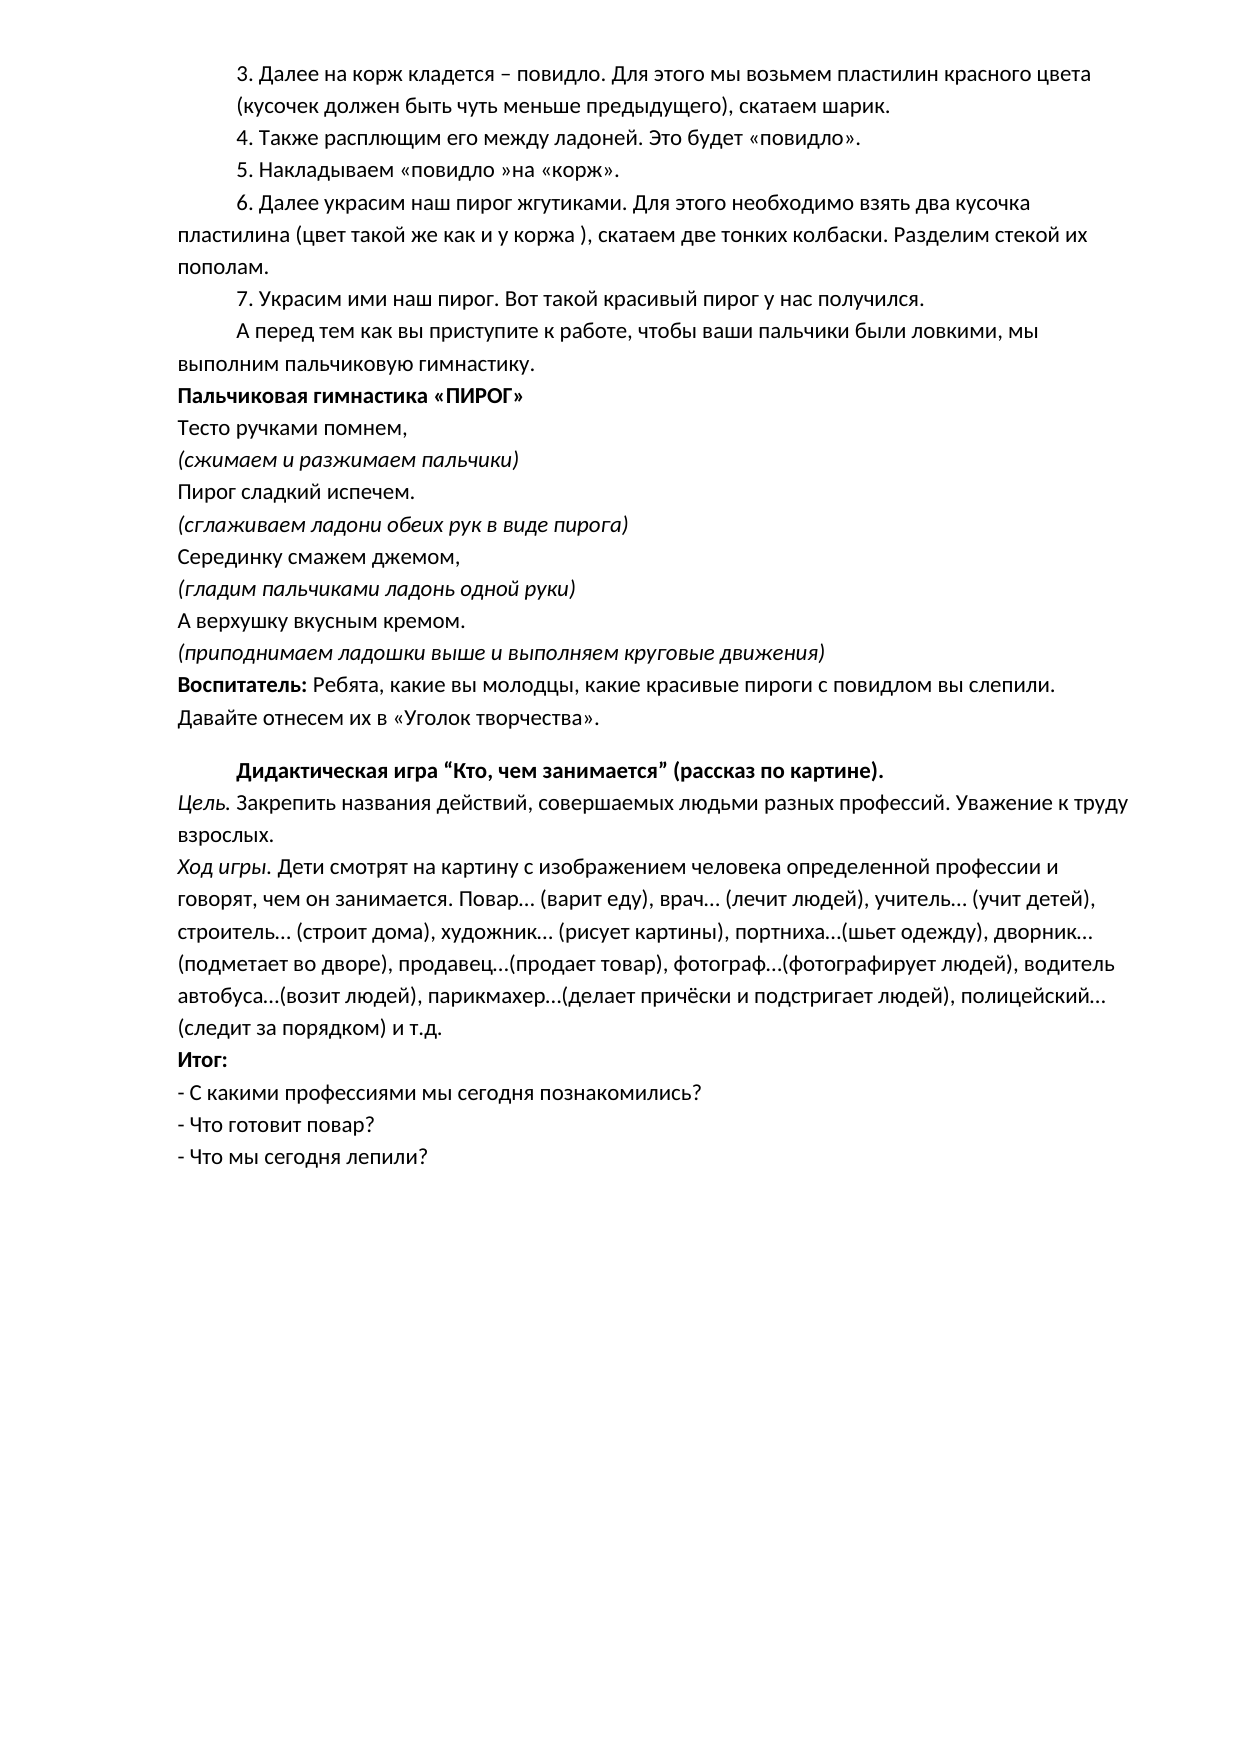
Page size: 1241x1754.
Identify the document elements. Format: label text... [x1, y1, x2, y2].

text А перед тем как вы приступите к работе, чтобы ваши пальчики были ловкими, мы выполним пальчиковую гимнастику. Пальчиковая гимнастика «ПИРОГ» Тесто ручками помнем, (сжимаем и разжимаем пальчики) Пирог сладкий испечем. (сглаживаем ладони обеих рук в виде пирога) Серединку смажем джемом, (гладим пальчиками ладонь одной руки) А верхушку вкусным кремом. (приподнимаем ладошки выше и выполняем круговые движения) Воспитатель: Ребята, какие вы молодцы, какие красивые пироги с повидлом вы слепили. Давайте отнесем их в «Уголок творчества». [177, 317, 1137, 731]
text 7. Украсим ими наш пирог. Вот такой красивый пирог у нас получился. [177, 284, 1137, 312]
text 4. Также расплющим его между ладоней. Это будет «повидло». [177, 123, 1137, 151]
text Дидактическая игра “Кто, чем занимается” (рассказ по картине). Цель. Закрепить названия действий, совершаемых людьми разных профессий. Уважение к труду взрослых. Ход игры. Дети смотрят на картину с изображением человека определенной профессии и говорят, чем он занимается. Повар… (варит еду), врач… (лечит людей), учитель… (учит детей), строитель… (строит дома), художник… (рисует картины), портниха…(шьет одежду), дворник…(подметает во дворе), продавец…(продает товар), фотограф…(фотографирует людей), водитель автобуса…(возит людей), парикмахер…(делает причёски и подстригает людей), полицейский…(следит за порядком) и т.д. Итог: - С какими профессиями мы сегодня познакомились? - Что готовит повар? - Что мы сегодня лепили? [177, 756, 1137, 1170]
text 5. Накладываем «повидло »на «корж». [177, 156, 1137, 184]
text 3. Далее на корж кладется – повидло. Для этого мы возьмем пластилин красного цвета (кусочек должен быть чуть меньше предыдущего), скатаем шарик. [236, 59, 1137, 119]
text 6. Далее украсим наш пирог жгутиками. Для этого необходимо взять два кусочка пластилина (цвет такой же как и у коржа ), скатаем две тонких колбаски. Разделим стекой их пополам. [177, 188, 1137, 280]
